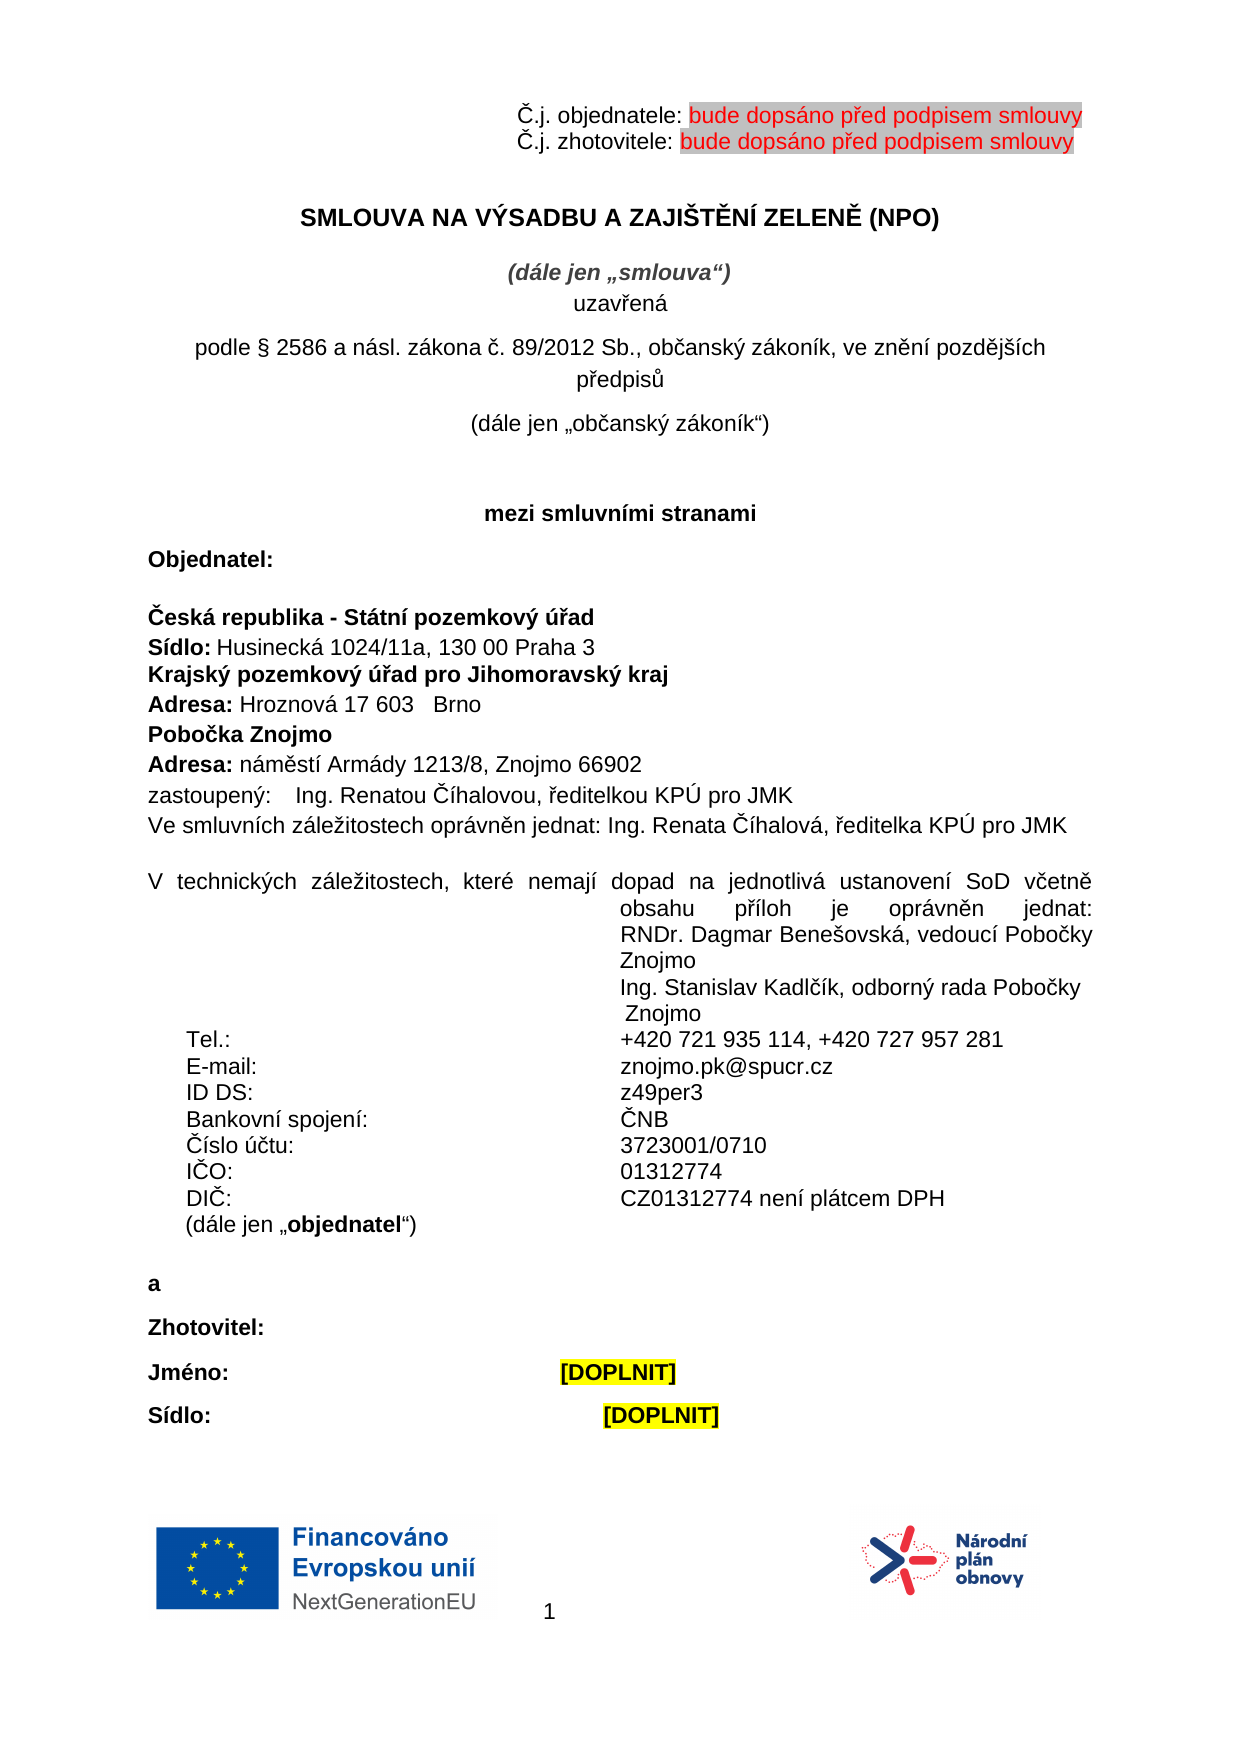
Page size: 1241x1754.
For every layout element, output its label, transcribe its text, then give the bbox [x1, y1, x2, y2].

text Ing. Stanislav Kadlčík, odborný rada Pobočky [148, 974, 1093, 1000]
text Objednatel: [148, 544, 1093, 573]
text podle § 2586 a násl. zákona č. 89/2012 Sb., občanský zákoník, ve znění pozdějších předpisů [148, 334, 1093, 392]
text ID DS: z49per3 [148, 1079, 1093, 1106]
text Adresa: náměstí Armády 1213/8, Znojmo 66902 [148, 751, 1093, 778]
text IČO: 01312774 [148, 1158, 1093, 1184]
text SMLOUVA NA VÝSADBU A ZAJIŠTĚNÍ ZELENĚ (NPO) [148, 203, 1093, 232]
text zastoupený: Ing. Renatou Číhalovou, ředitelkou KPÚ pro JMK [148, 782, 1093, 808]
text E-mail: znojmo.pk@spucr.cz [148, 1053, 1093, 1079]
text Adresa: Hroznová 17 603 Brno [148, 691, 1093, 717]
text DIČ: CZ01312774 není plátcem DPH [148, 1184, 1093, 1211]
text Sídlo: [DOPLNIT] [148, 1402, 1093, 1429]
text (dále jen „občanský zákoník“) [148, 410, 1093, 436]
text Ve smluvních záležitostech oprávněn jednat: Ing. Renata Číhalová, ředitelka KPÚ pro JMK [148, 812, 1093, 838]
text Znojmo [148, 1000, 1093, 1026]
text Číslo účtu: 3723001/0710 [148, 1132, 1093, 1158]
text mezi smluvními stranami [148, 500, 1093, 526]
text Česká republika - Státní pozemkový úřad [148, 602, 1093, 632]
text Sídlo: Husinecká 1024/11a, 130 00 Praha 3 [148, 632, 1093, 661]
text Krajský pozemkový úřad pro Jihomoravský kraj [148, 661, 1093, 687]
text a [148, 1270, 1093, 1297]
text V technických záležitostech, které nemají dopad na jednotlivá ustanovení SoD včetně obsahu příloh je oprávněn jednat: RNDr. Dagmar Benešovská, vedoucí Pobočky Znojmo [148, 868, 1093, 974]
text uzavřená [148, 290, 1093, 317]
text Tel.: +420 721 935 114, +420 727 957 281 [148, 1026, 1093, 1053]
text (dále jen „smlouva“) [148, 259, 1093, 285]
text Zhotovitel: [148, 1314, 1093, 1341]
picture [147, 1514, 499, 1620]
picture [848, 1504, 1042, 1620]
text Pobočka Znojmo [148, 721, 1093, 747]
text Jméno: [DOPLNIT] [148, 1358, 1093, 1385]
text (dále jen „objednatel“) [148, 1211, 1093, 1237]
text Bankovní spojení: ČNB [148, 1106, 1093, 1132]
